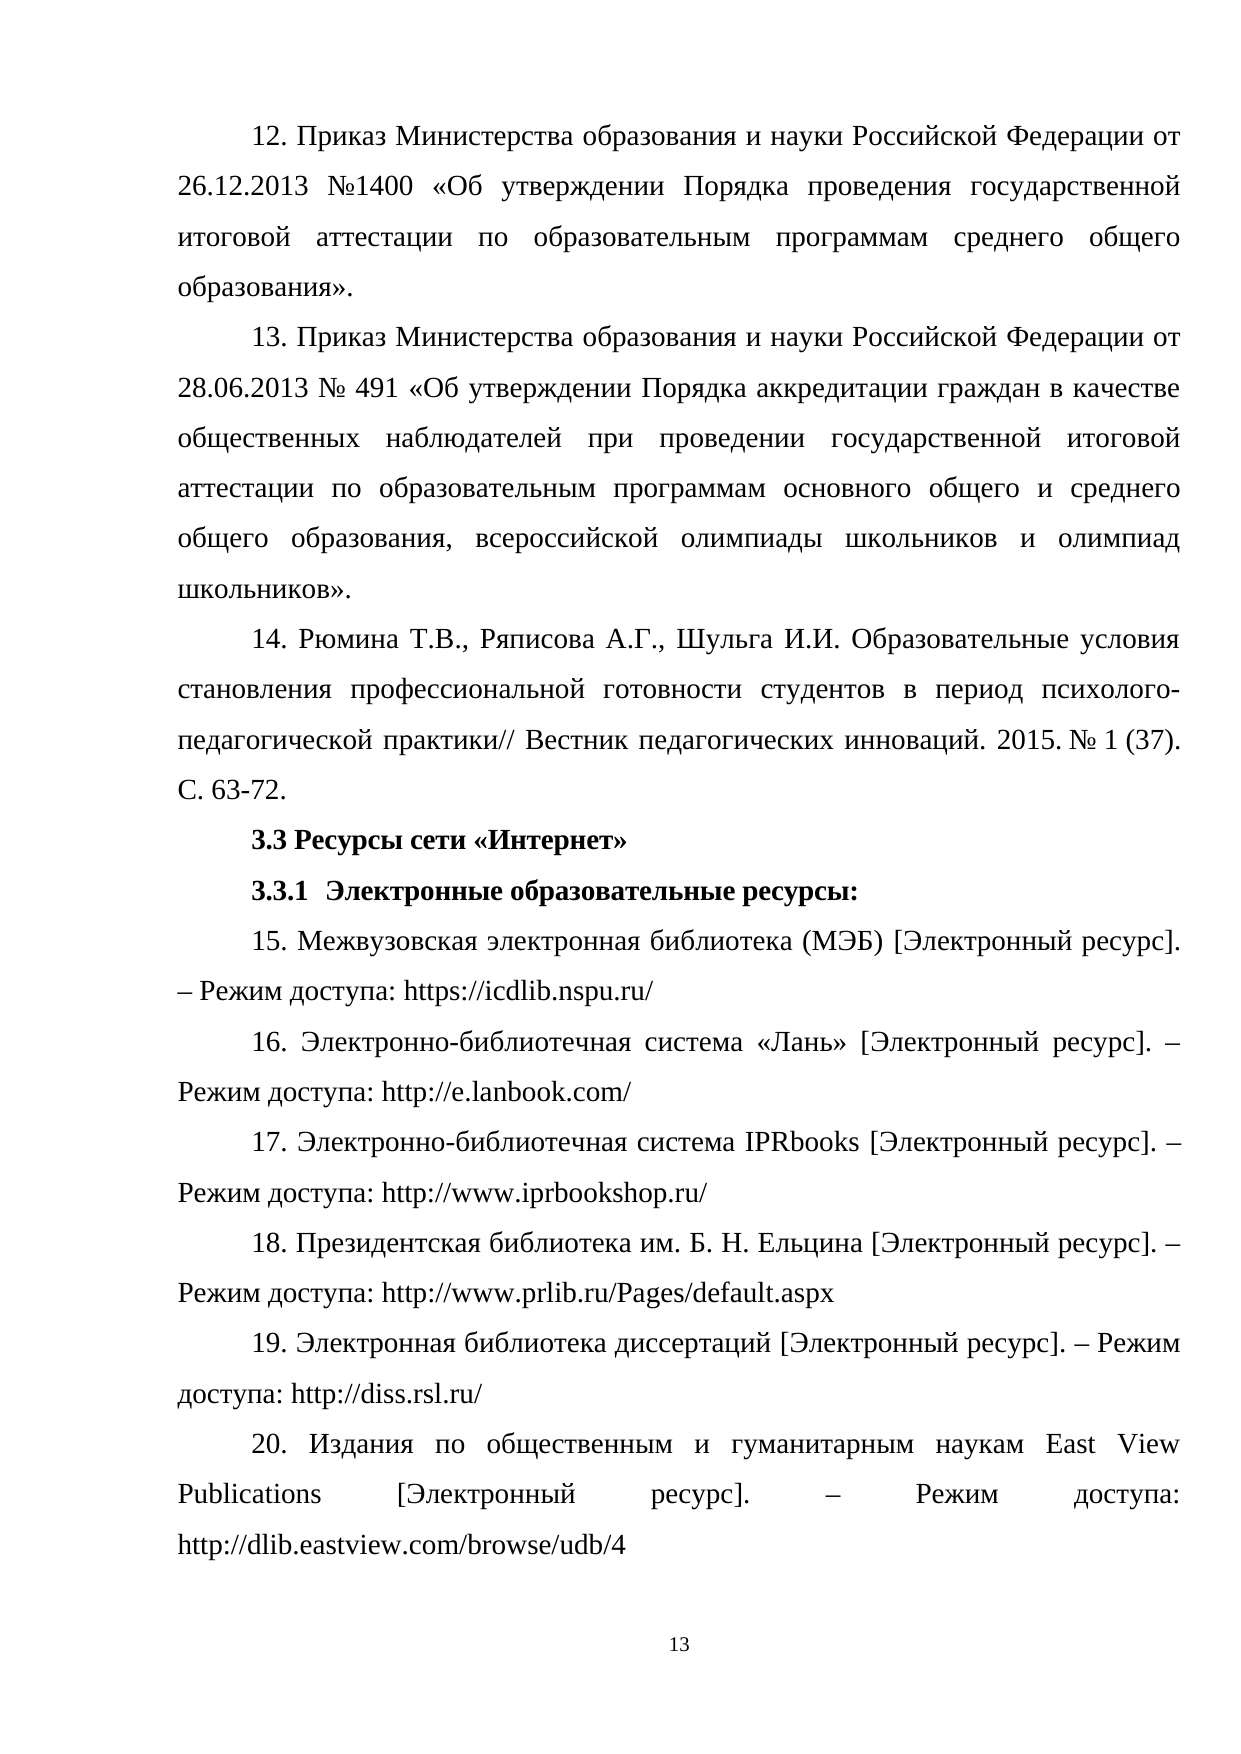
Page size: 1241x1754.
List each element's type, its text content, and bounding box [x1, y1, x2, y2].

text 19. Электронная библиотека диссертаций [Электронный ресурс]. – Режим доступа: http://diss.rsl.ru/ [177, 1326, 1181, 1409]
text 16. Электронно-библиотечная система «Лань» [Электронный ресурс]. – Режим доступа: http://e.lanbook.com/ [177, 1024, 1181, 1108]
list 13. Приказ Министерства образования и науки Российской Федерации от 28.06.2013 № 491 «Об утверждении Порядка аккредитации граждан в качестве общественных наблюдателей при проведении государственной итоговой аттестации по образовательным программам основного общего и среднего общего образования, всероссийской олимпиады школьников и олимпиад школьников». [177, 319, 1181, 604]
list Электронные образовательные ресурсы: [177, 873, 1181, 906]
list 12. Приказ Министерства образования и науки Российской Федерации от 26.12.2013 №1400 «Об утверждении Порядка проведения государственной итоговой аттестации по образовательным программам среднего общего образования». [177, 118, 1181, 303]
text 17. Электронно-библиотечная система IPRbooks [Электронный ресурс]. – Режим доступа: http://www.iprbookshop.ru/ [177, 1124, 1181, 1208]
text 18. Президентская библиотека им. Б. Н. Ельцина [Электронный ресурс]. – Режим доступа: http://www.prlib.ru/Pages/default.aspx [177, 1225, 1181, 1309]
list 14. Рюмина Т.В., Ряписова А.Г., Шульга И.И. Образовательные условия становления профессиональной готовности студентов в период психолого-педагогической практики// Вестник педагогических инноваций. 2015. № 1 (37). С. 63-72. [177, 621, 1181, 806]
text 20. Издания по общественным и гуманитарным наукам East View Publications [Электронный ресурс]. – Режим доступа: http://dlib.eastview.com/browse/udb/4 [177, 1426, 1181, 1560]
text 15. Межвузовская электронная библиотека (МЭБ) [Электронный ресурс]. – Режим доступа: https://icdlib.nspu.ru/ [177, 923, 1181, 1007]
text 3.3 Ресурсы сети «Интернет» [177, 822, 1181, 856]
